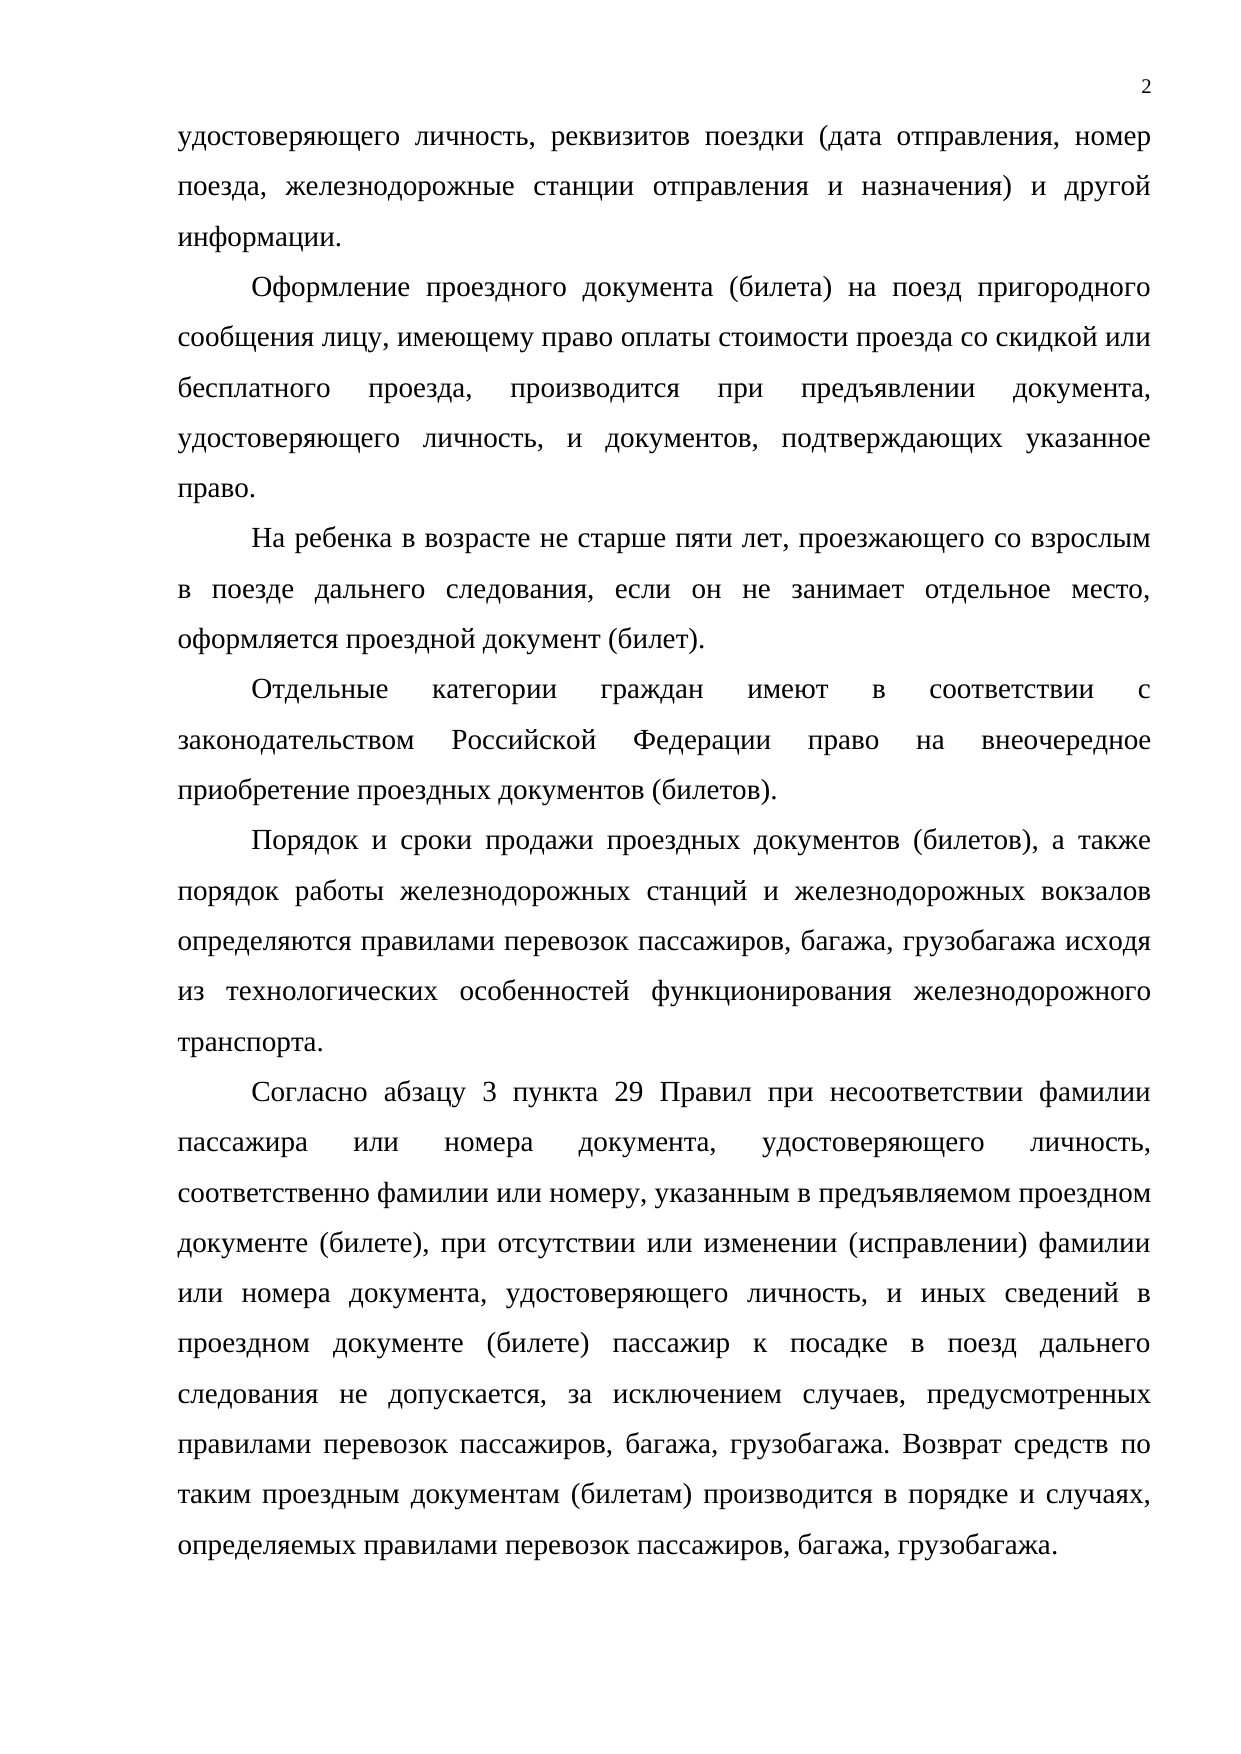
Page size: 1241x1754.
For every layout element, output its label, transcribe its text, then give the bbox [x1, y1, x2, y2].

text На ребенка в возрасте не старше пяти лет, проезжающего со взрослым в поезде дальнего следования, если он не занимает отдельное место, оформляется проездной документ (билет). [177, 521, 1152, 655]
text Оформление проездного документа (билета) на поезд пригородного сообщения лицу, имеющему право оплаты стоимости проезда со скидкой или бесплатного проезда, производится при предъявлении документа, удостоверяющего личность, и документов, подтверждающих указанное право. [177, 269, 1152, 504]
text Порядок и сроки продажи проездных документов (билетов), а также порядок работы железнодорожных станций и железнодорожных вокзалов определяются правилами перевозок пассажиров, багажа, грузобагажа исходя из технологических особенностей функционирования железнодорожного транспорта. [177, 822, 1152, 1057]
text Согласно абзацу 3 пункта 29 Правил при несоответствии фамилии пассажира или номера документа, удостоверяющего личность, соответственно фамилии или номеру, указанным в предъявляемом проездном документе (билете), при отсутствии или изменении (исправлении) фамилии или номера документа, удостоверяющего личность, и иных сведений в проездном документе (билете) пассажир к посадке в поезд дальнего следования не допускается, за исключением случаев, предусмотренных правилами перевозок пассажиров, багажа, грузобагажа. Возврат средств по таким проездным документам (билетам) производится в порядке и случаях, определяемых правилами перевозок пассажиров, багажа, грузобагажа. [177, 1074, 1152, 1560]
text Отдельные категории граждан имеют в соответствии с законодательством Российской Федерации право на внеочередное приобретение проездных документов (билетов). [177, 672, 1152, 806]
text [177, 118, 1152, 252]
